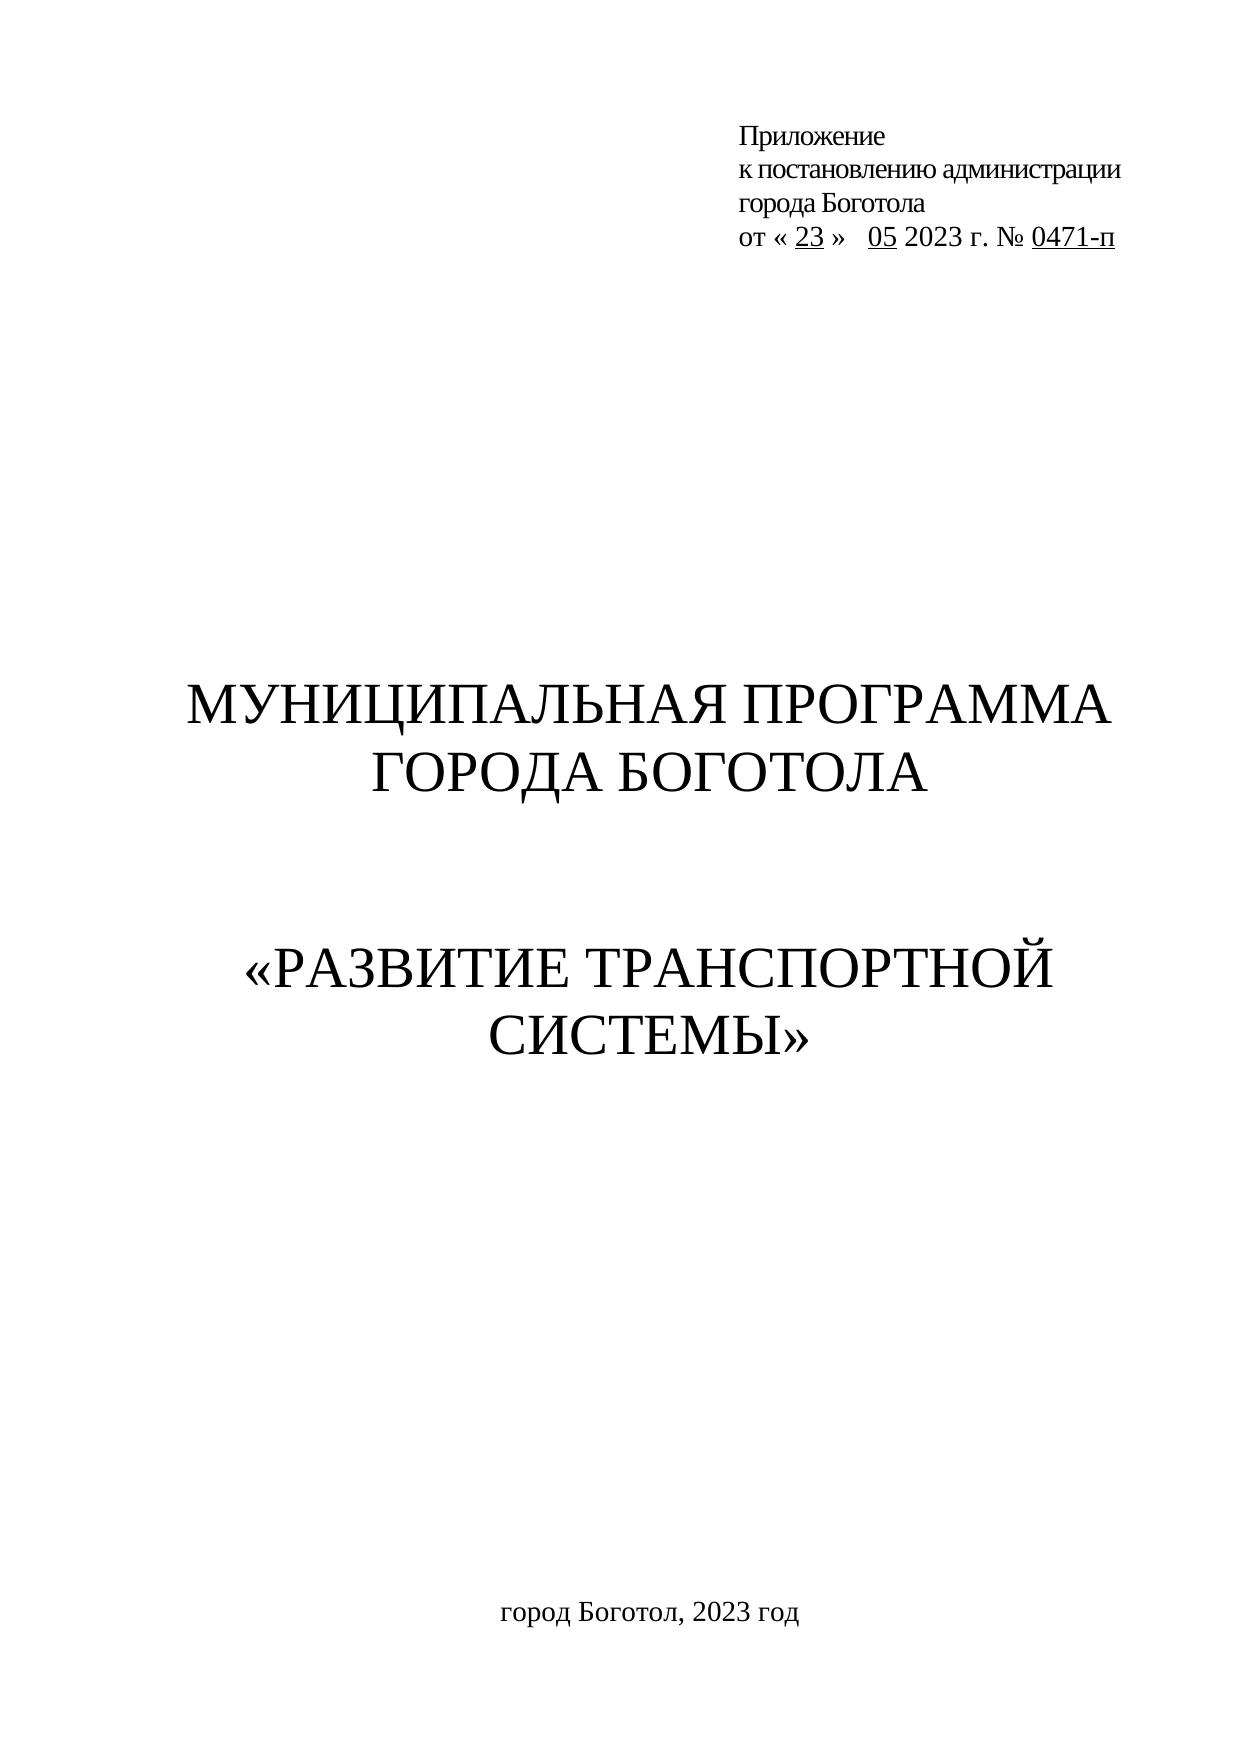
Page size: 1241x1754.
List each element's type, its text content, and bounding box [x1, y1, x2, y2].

text «РАЗВИТИЕ ТРАНСПОРТНОЙ СИСТЕМЫ» [177, 933, 1122, 1067]
text город Боготол, 2023 год [177, 1594, 1122, 1628]
text МУНИЦИПАЛЬНАЯ ПРОГРАММА ГОРОДА БОГОТОЛА [177, 669, 1122, 803]
text города Боготола [177, 185, 1122, 219]
text Приложение [177, 118, 1122, 152]
text к постановлению администрации [177, 152, 1122, 185]
text от « 23 » 05 2023 г. № 0471-п [177, 219, 1137, 252]
